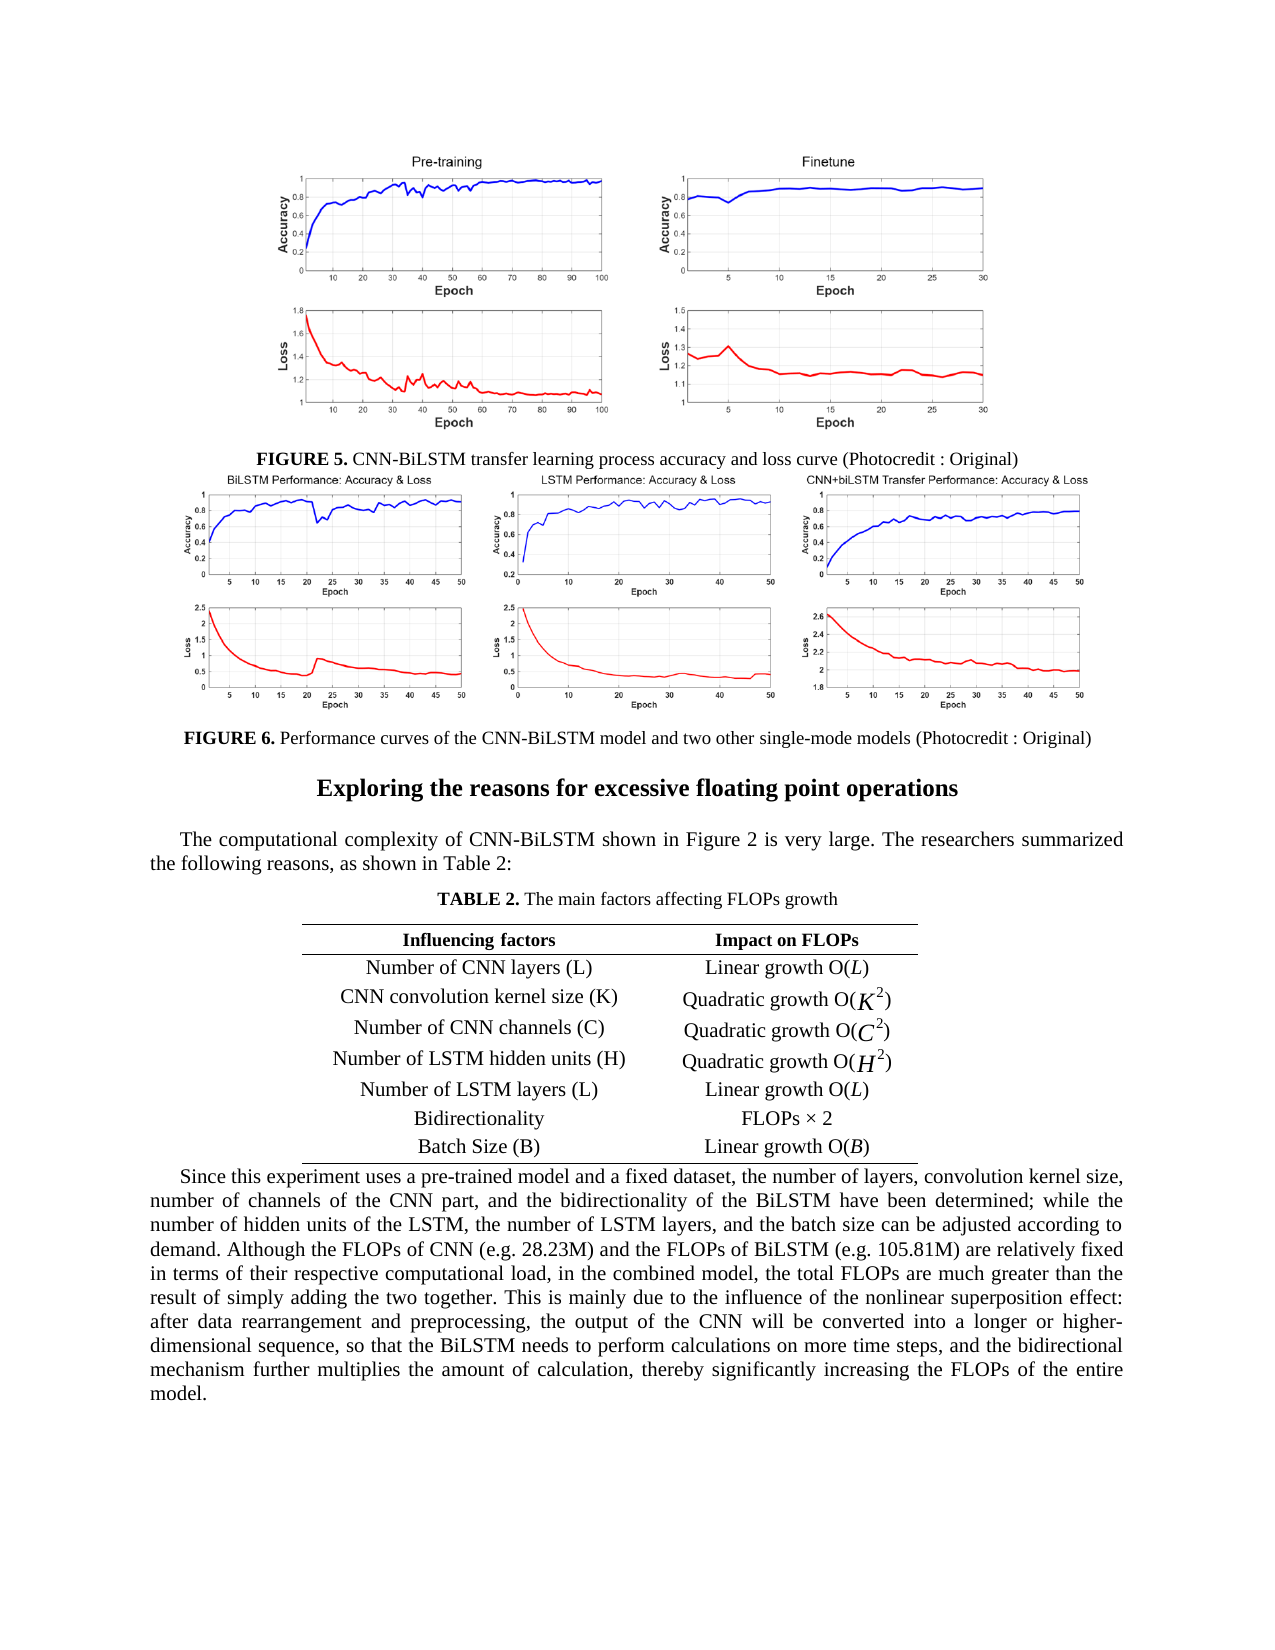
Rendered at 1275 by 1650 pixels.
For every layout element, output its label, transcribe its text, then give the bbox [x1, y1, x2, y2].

table_cell Quadratic growth O() [656, 1046, 918, 1077]
table_cell Linear growth O(L) [656, 1077, 918, 1106]
table_cell Number of CNN layers (L) [302, 955, 656, 983]
text Figure 5. CNN-BiLSTM transfer learning process accuracy and loss curve (Photocredit : Original) [150, 448, 1125, 470]
table_header TABLE 2. The main factors affecting FLOPs growth [302, 875, 973, 924]
table_cell FLOPs × 2 [656, 1106, 918, 1134]
table_cell Impact on FLOPs [656, 925, 918, 954]
table_cell Influencing factors [302, 925, 656, 954]
picture [256, 150, 1019, 436]
text Since this experiment uses a pre-trained model and a fixed dataset, the number of layers, convolution kernel size, number of channels of the CNN part, and the bidirectionality of the BiLSTM have been determined; while the number of hidden units of the LSTM, the number of LSTM layers, and the batch size can be adjusted according to demand. Although the FLOPs of CNN (e.g. 28.23M) and the FLOPs of BiLSTM (e.g. 105.81M) are relatively fixed in terms of their respective computational load, in the combined model, the total FLOPs are much greater than the result of simply adding the two together. This is mainly due to the influence of the nonlinear superposition effect: after data rearrangement and preprocessing, the output of the CNN will be converted into a longer or higher-dimensional sequence, so that the BiLSTM needs to perform calculations on more time steps, and the bidirectional mechanism further multiplies the amount of calculation, thereby significantly increasing the FLOPs of the entire model. [150, 1164, 1125, 1405]
subtitle Exploring the reasons for excessive floating point operations [150, 773, 1125, 802]
picture [180, 469, 1095, 715]
table_cell Number of CNN channels (C) [302, 1015, 656, 1046]
table_cell Number of LSTM hidden units (H) [302, 1046, 656, 1077]
table_cell Bidirectionality [302, 1106, 656, 1134]
text Figure 6. Performance curves of the CNN-BiLSTM model and two other single-mode models (Photocredit : Original) [150, 727, 1125, 748]
table_cell Quadratic growth O() [656, 1015, 918, 1046]
table_cell CNN convolution kernel size (K) [302, 984, 656, 1015]
text The computational complexity of CNN-BiLSTM shown in Figure 2 is very large. The researchers summarized the following reasons, as shown in Table 2: [150, 827, 1125, 875]
table_cell Linear growth O(B) [656, 1135, 918, 1163]
table_cell Linear growth O(L) [656, 955, 918, 983]
table_cell Quadratic growth O() [656, 984, 918, 1015]
table_cell Batch Size (B) [302, 1135, 656, 1163]
table_cell Number of LSTM layers (L) [302, 1077, 656, 1106]
